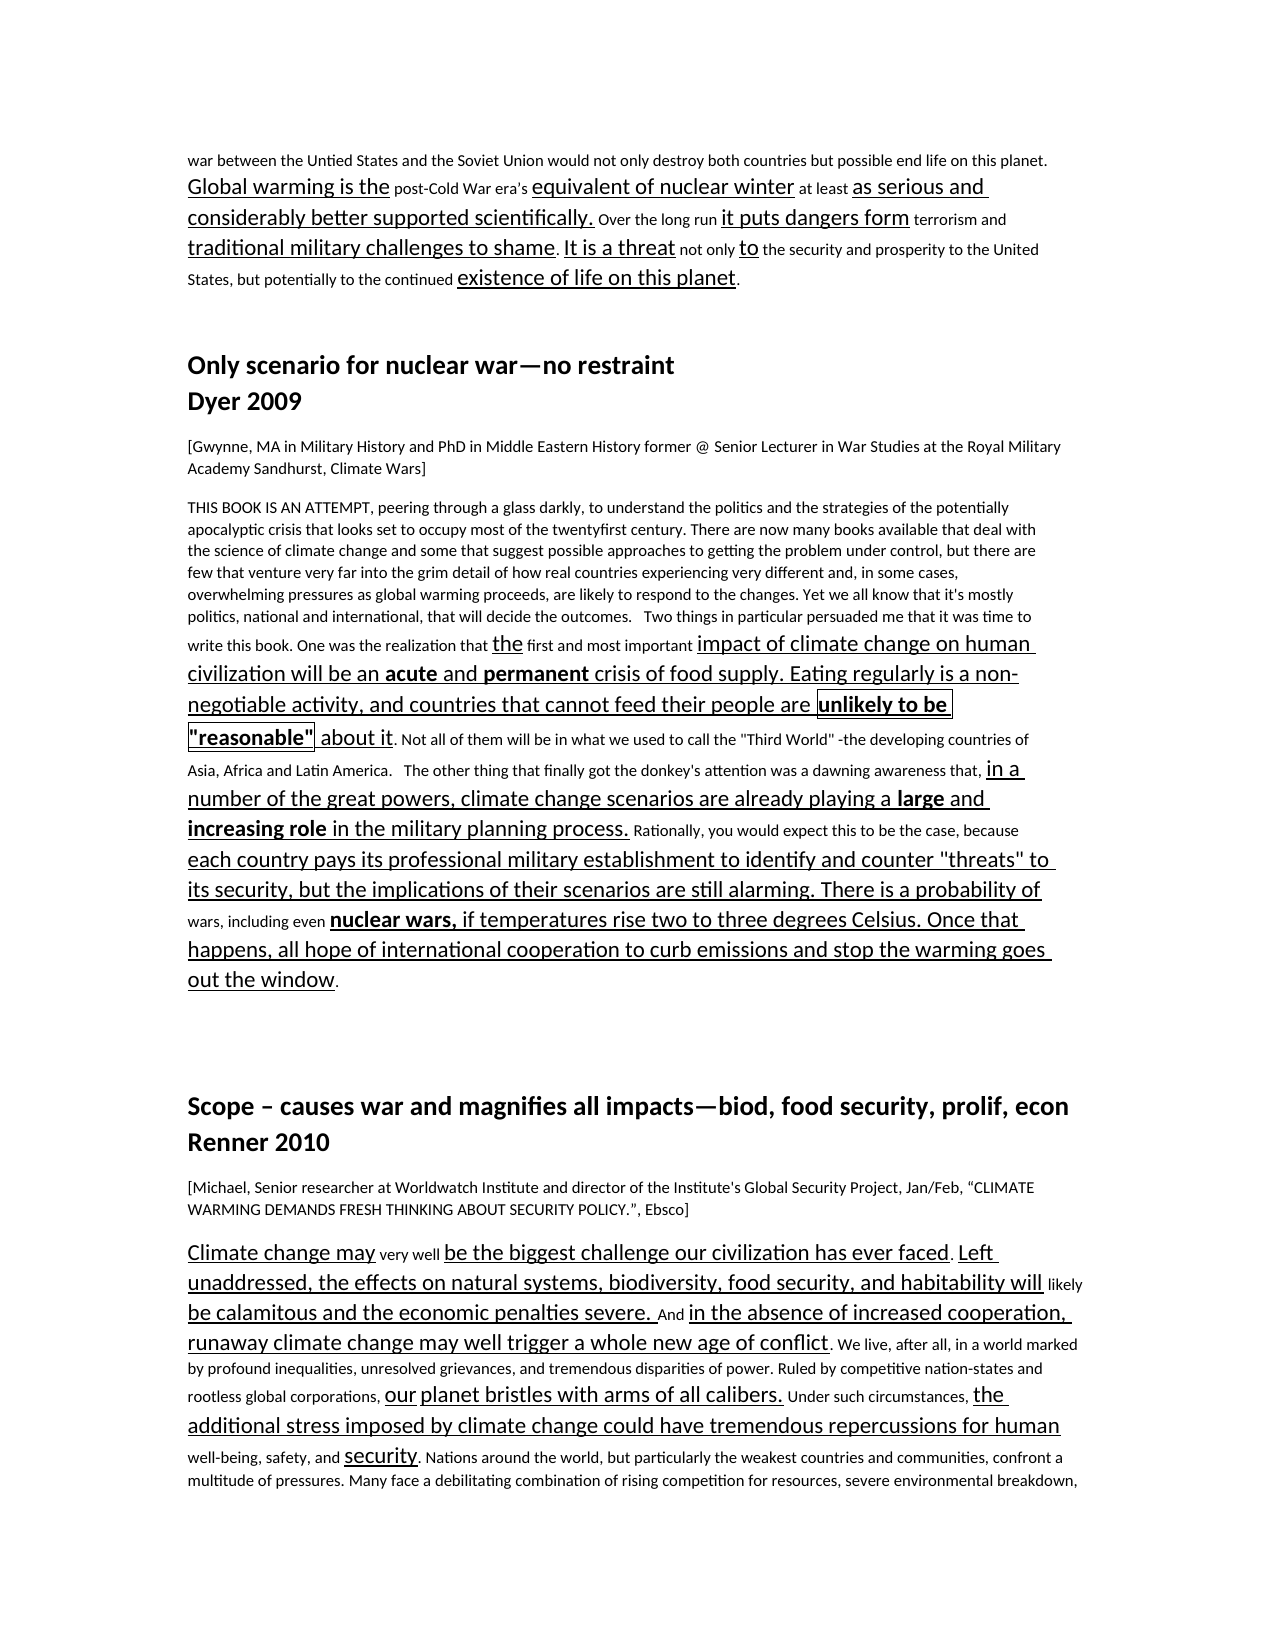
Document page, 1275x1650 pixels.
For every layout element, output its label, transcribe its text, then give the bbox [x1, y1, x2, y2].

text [187, 150, 1087, 291]
text [Gwynne, MA in Military History and PhD in Middle Eastern History former @ Senior Lecturer in War Studies at the Royal Military Academy Sandhurst, Climate Wars] [187, 436, 1087, 479]
subtitle Only scenario for nuclear war—no restraint [187, 348, 1087, 382]
text Dyer 2009 [187, 384, 1087, 417]
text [187, 1238, 1087, 1491]
text [Michael, Senior researcher at Worldwatch Institute and director of the Institute's Global Security Project, Jan/Feb, “CLIMATE WARMING DEMANDS FRESH THINKING ABOUT SECURITY POLICY.”, Ebsco] [187, 1177, 1087, 1220]
subtitle Scope – causes war and magnifies all impacts—biod, food security, prolif, econ [187, 1089, 1087, 1123]
text Renner 2010 [187, 1125, 1087, 1158]
text THIS BOOK IS AN ATTEMPT, peering through a glass darkly, to understand the politics and the strategies of the potentially apocalyptic crisis that looks set to occupy most of the twentyfirst century. There are now many books available that deal with the science of climate change and some that suggest possible approaches to getting the problem under control, but there are few that venture very far into the grim detail of how real countries experiencing very different and, in some cases, overwhelming pressures as global warming proceeds, are likely to respond to the changes. Yet we all know that it's mostly politics, national and international, that will decide the outcomes. Two things in particular persuaded me that it was time to write this book. One was the realization that the first and most important impact of climate change on human civilization will be an acute and permanent crisis of food supply. Eating regularly is a non-negotiable activity, and countries that cannot feed their people are unlikely to be "reasonable" about it. Not all of them will be in what we used to call the "Third World" -the developing countries of Asia, Africa and Latin America. The other thing that finally got the donkey's attention was a dawning awareness that, in a number of the great powers, climate change scenarios are already playing a large and increasing role in the military planning process. Rationally, you would expect this to be the case, because each country pays its professional military establishment to identify and counter "threats" to its security, but the implications of their scenarios are still alarming. There is a probability of wars, including even nuclear wars, if temperatures rise two to three degrees Celsius. Once that happens, all hope of international cooperation to curb emissions and stop the warming goes out the window. [187, 497, 1057, 994]
